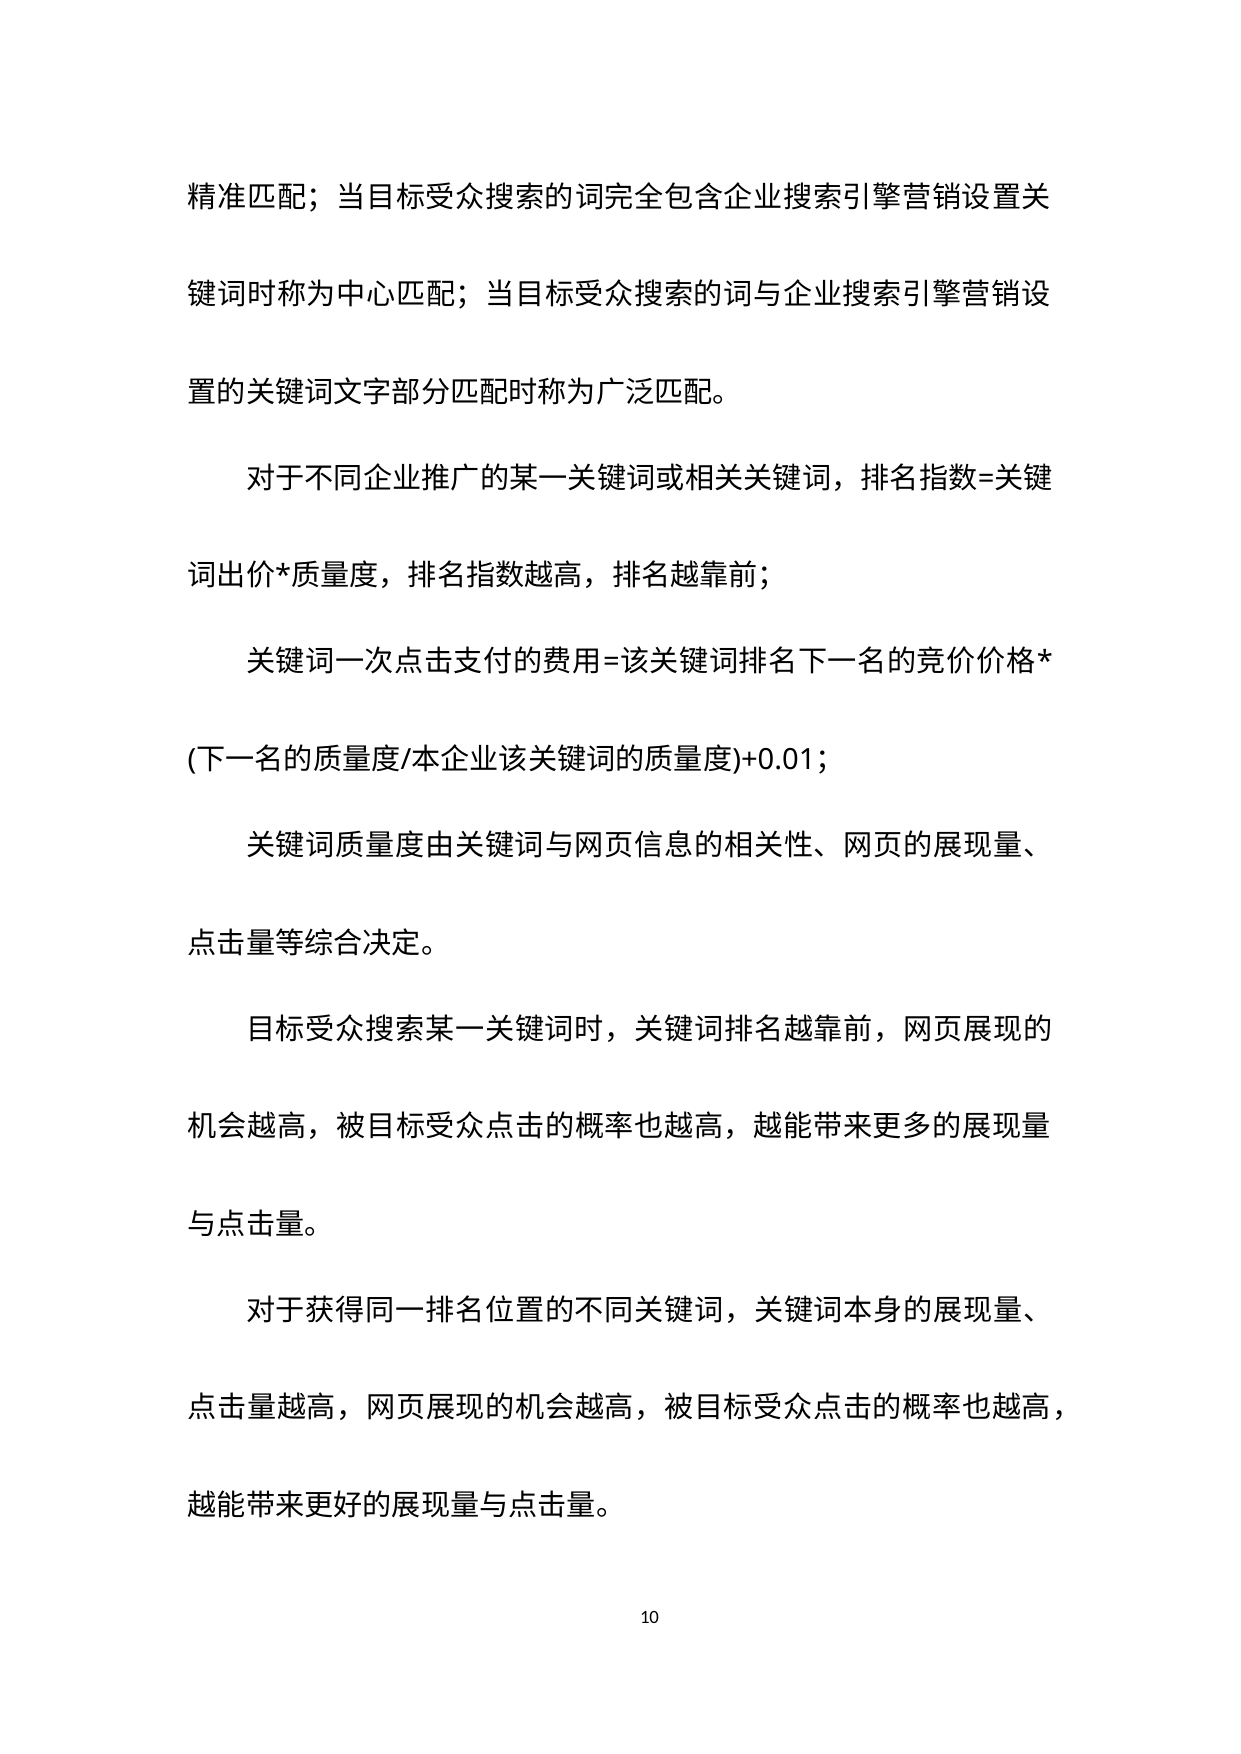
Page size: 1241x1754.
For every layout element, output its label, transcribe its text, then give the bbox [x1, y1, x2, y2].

text 关键词一次点击支付的费用=该关键词排名下一名的竞价价格*(下一名的质量度/本企业该关键词的质量度)+0.01； [187, 627, 1053, 789]
text 目标受众搜索某一关键词时，关键词排名越靠前，网页展现的机会越高，被目标受众点击的概率也越高，越能带来更多的展现量与点击量。 [187, 994, 1053, 1254]
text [187, 162, 1053, 422]
text 关键词质量度由关键词与网页信息的相关性、网页的展现量、点击量等综合决定。 [187, 810, 1053, 973]
text 对于不同企业推广的某一关键词或相关关键词，排名指数=关键词出价*质量度，排名指数越高，排名越靠前； [187, 443, 1053, 606]
text 对于获得同一排名位置的不同关键词，关键词本身的展现量、点击量越高，网页展现的机会越高，被目标受众点击的概率也越高，越能带来更好的展现量与点击量。 [187, 1275, 1053, 1535]
